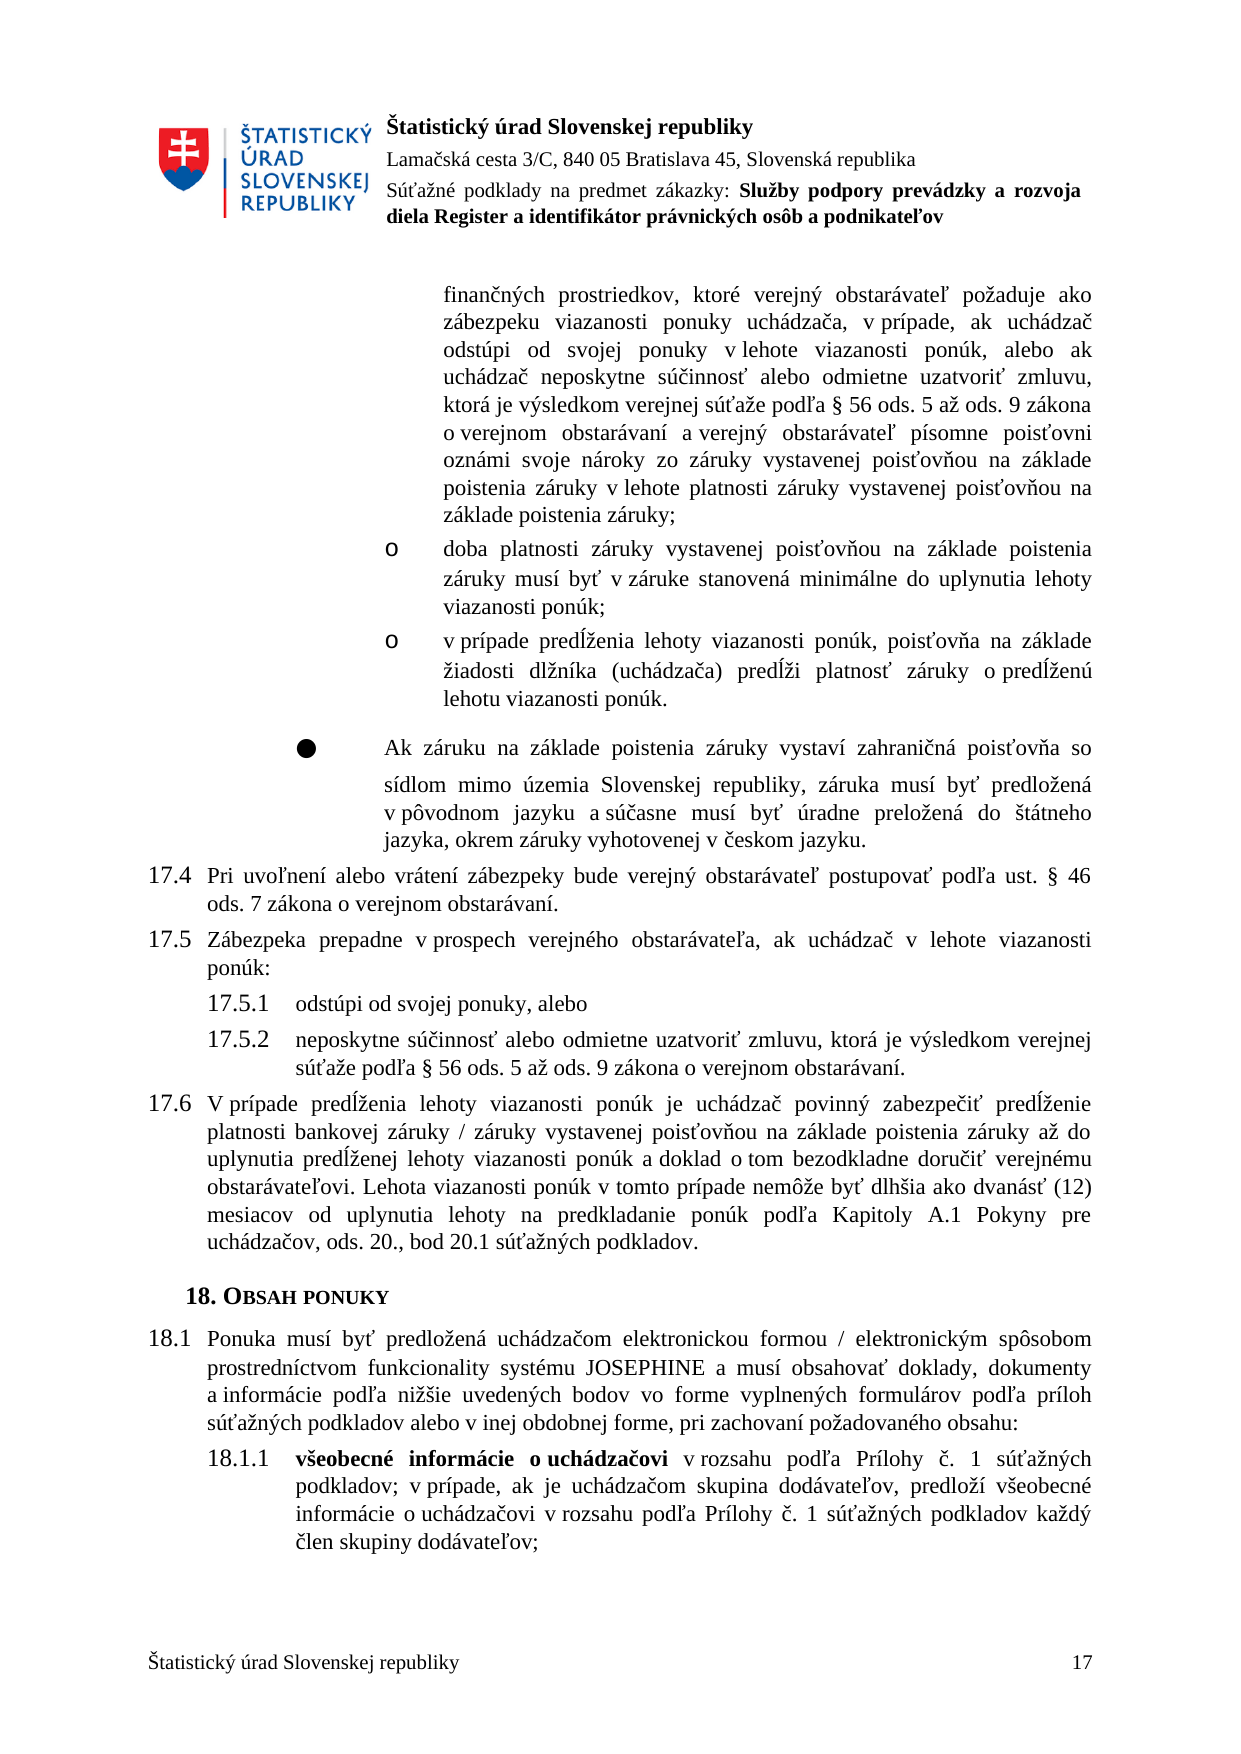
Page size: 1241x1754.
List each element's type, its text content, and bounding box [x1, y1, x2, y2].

list neposkytne súčinnosť alebo odmietne uzatvoriť zmluvu, ktorá je výsledkom verejnej súťaže podľa § 56 ods. 5 až ods. 9 zákona o verejnom obstarávaní. [207, 1024, 1092, 1080]
list V prípade predĺženia lehoty viazanosti ponúk je uchádzač povinný zabezpečiť predĺženie platnosti bankovej záruky / záruky vystavenej poisťovňou na základe poistenia záruky až do uplynutia predĺženej lehoty viazanosti ponúk a doklad o tom bezodkladne doručiť verejnému obstarávateľovi. Lehota viazanosti ponúk v tomto prípade nemôže byť dlhšia ako dvanásť (12) mesiacov od uplynutia lehoty na predkladanie ponúk podľa Kapitoly A.1 Pokyny pre uchádzačov, ods. 20., bod 20.1 súťažných podkladov. [148, 1088, 1092, 1255]
subtitle Obsah ponuky [185, 1281, 1092, 1310]
list v prípade predĺženia lehoty viazanosti ponúk, poisťovňa na základe žiadosti dlžníka (uchádzača) predĺži platnosť záruky o predĺženú lehotu viazanosti ponúk. [384, 627, 1092, 711]
list doba platnosti záruky vystavenej poisťovňou na základe poistenia záruky musí byť v záruke stanovená minimálne do uplynutia lehoty viazanosti ponúk; [384, 535, 1092, 619]
list všeobecné informácie o uchádzačovi v rozsahu podľa Prílohy č. 1 súťažných podkladov; v prípade, ak je uchádzačom skupina dodávateľov, predloží všeobecné informácie o uchádzačovi v rozsahu podľa Prílohy č. 1 súťažných podkladov každý člen skupiny dodávateľov; [207, 1443, 1092, 1554]
list Ponuka musí byť predložená uchádzačom elektronickou formou / elektronickým spôsobom prostredníctvom funkcionality systému JOSEPHINE a musí obsahovať doklady, dokumenty a informácie podľa nižšie uvedených bodov vo forme vyplnených formulárov podľa príloh súťažných podkladov alebo v inej obdobnej forme, pri zachovaní požadovaného obsahu: [148, 1323, 1092, 1435]
picture [158, 123, 372, 218]
list Zábezpeka prepadne v prospech verejného obstarávateľa, ak uchádzač v lehote viazanosti ponúk: [148, 924, 1092, 980]
list odstúpi od svojej ponuky, alebo [207, 988, 1092, 1016]
list Ak záruku na základe poistenia záruky vystaví zahraničná poisťovňa so sídlom mimo územia Slovenskej republiky, záruka musí byť predložená v pôvodnom jazyku a súčasne musí byť úradne preložená do štátneho jazyka, okrem záruky vyhotovenej v českom jazyku. [295, 718, 1092, 852]
list Pri uvoľnení alebo vrátení zábezpeky bude verejný obstarávateľ postupovať podľa ust. § 46 ods. 7 zákona o verejnom obstarávaní. [148, 860, 1092, 916]
